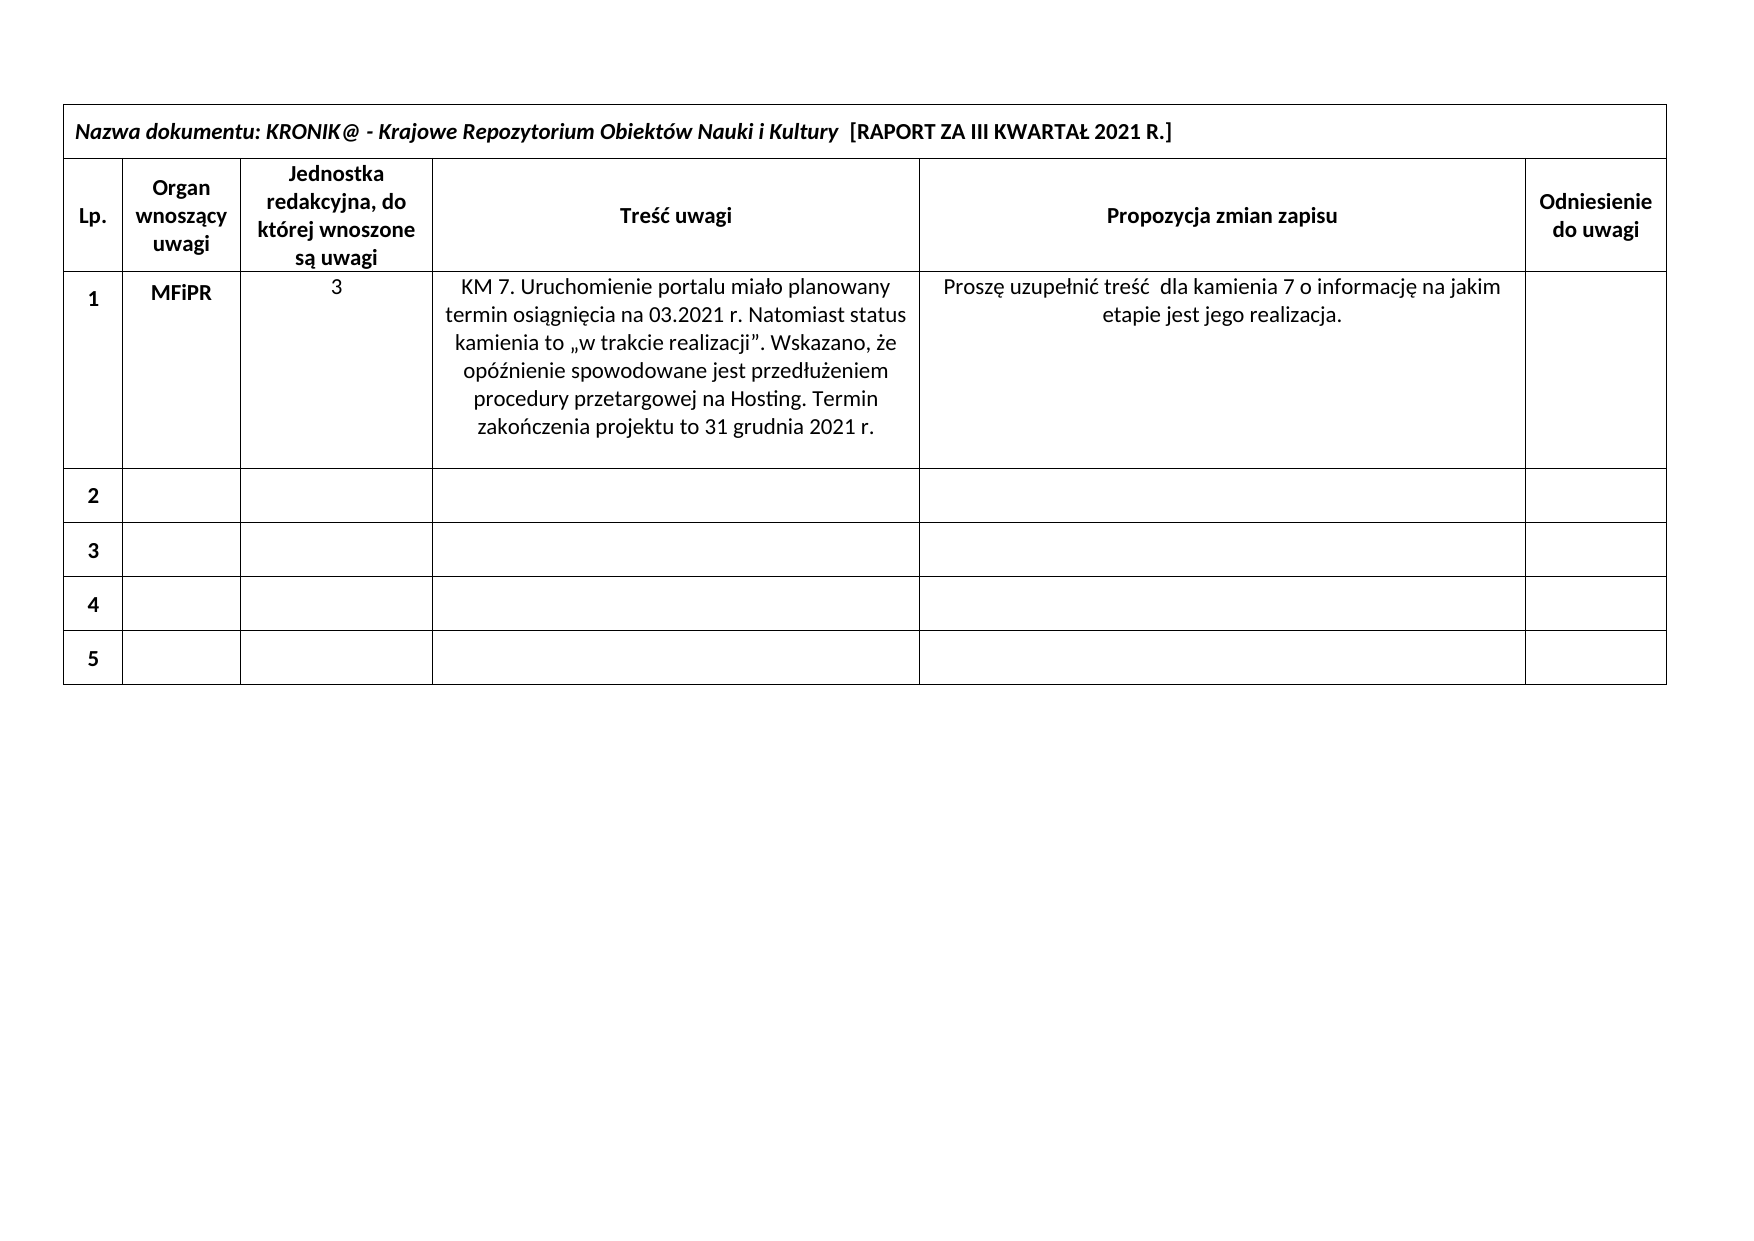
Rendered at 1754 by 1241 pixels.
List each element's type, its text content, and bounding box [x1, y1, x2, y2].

table_cell Proszę uzupełnić treść dla kamienia 7 o informację na jakim etapie jest jego realizacja. [920, 272, 1525, 468]
table_cell [241, 577, 432, 630]
table_cell [433, 631, 919, 684]
table_cell [123, 577, 240, 630]
table_cell 3 [241, 272, 432, 468]
table_cell Propozycja zmian zapisu [920, 159, 1525, 271]
table_cell [920, 469, 1525, 522]
table_cell KM 7. Uruchomienie portalu miało planowany termin osiągnięcia na 03.2021 r. Natomiast status kamienia to „w trakcie realizacji”. Wskazano, że opóźnienie spowodowane jest przedłużeniem procedury przetargowej na Hosting. Termin zakończenia projektu to 31 grudnia 2021 r. [433, 272, 919, 468]
table_cell [1526, 631, 1666, 684]
table_cell [123, 631, 240, 684]
table_cell [433, 577, 919, 630]
table_cell Organ wnoszący uwagi [123, 159, 240, 271]
table_cell Treść uwagi [433, 159, 919, 271]
table_cell [433, 469, 919, 522]
table_cell [241, 523, 432, 576]
table_cell [433, 523, 919, 576]
table_cell 1 [64, 272, 122, 468]
table_cell MFiPR [123, 272, 240, 468]
table_cell [1526, 469, 1666, 522]
table_cell [920, 523, 1525, 576]
table_cell [920, 577, 1525, 630]
table_cell [1526, 523, 1666, 576]
table_cell [123, 523, 240, 576]
table_cell Odniesienie do uwagi [1526, 159, 1666, 271]
table_cell 5 [64, 631, 122, 684]
table_cell Jednostka redakcyjna, do której wnoszone są uwagi [241, 159, 432, 271]
table_cell [920, 631, 1525, 684]
table_header Nazwa dokumentu: KRONIK@ - Krajowe Repozytorium Obiektów Nauki i Kultury [RAPORT ZA III KWARTAŁ 2021 R.] [64, 105, 1666, 158]
table_cell [123, 469, 240, 522]
table_cell [241, 631, 432, 684]
table_cell 3 [64, 523, 122, 576]
table_cell 2 [64, 469, 122, 522]
table_cell 4 [64, 577, 122, 630]
table_cell [241, 469, 432, 522]
table_cell [1526, 577, 1666, 630]
table_cell [1526, 272, 1666, 468]
table_cell Lp. [64, 159, 122, 271]
